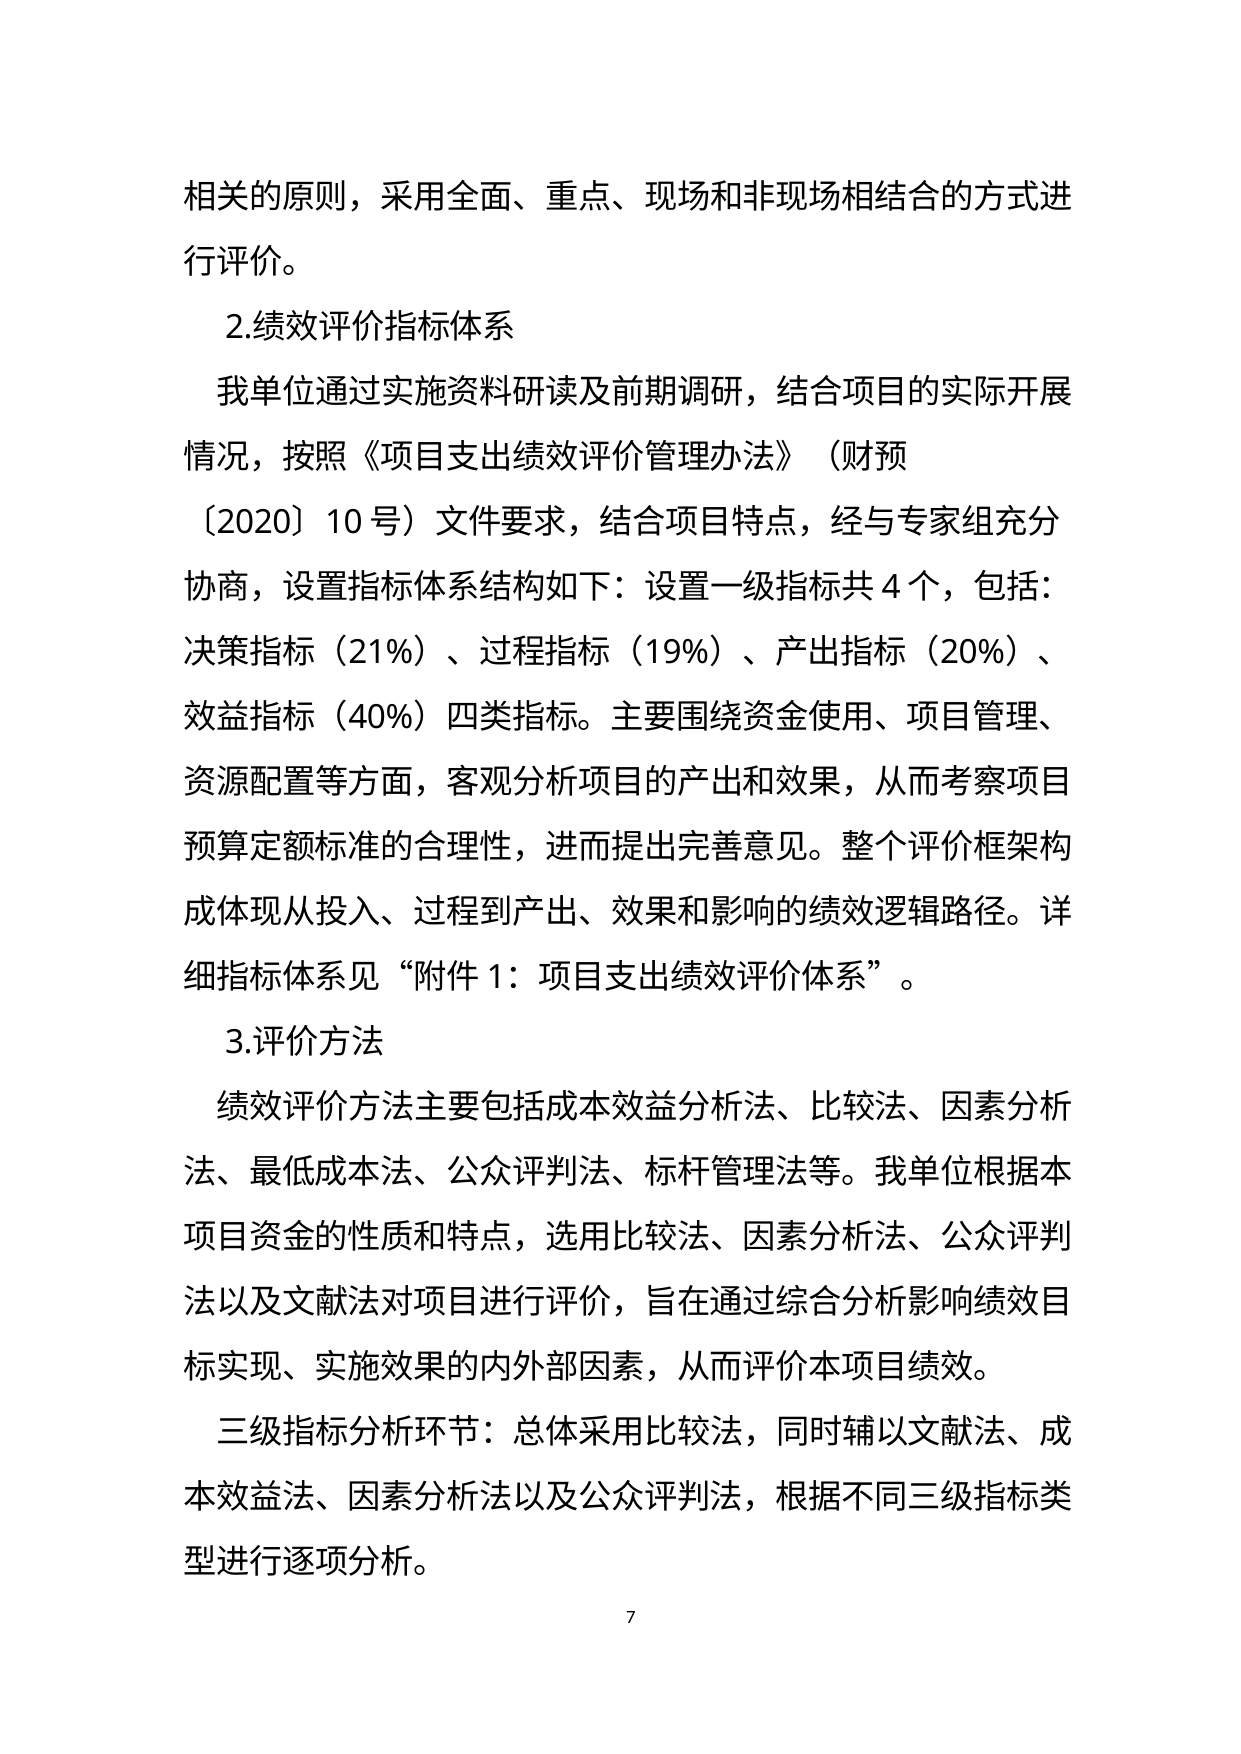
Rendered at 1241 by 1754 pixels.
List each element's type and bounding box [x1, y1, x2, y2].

text [183, 162, 1078, 1592]
